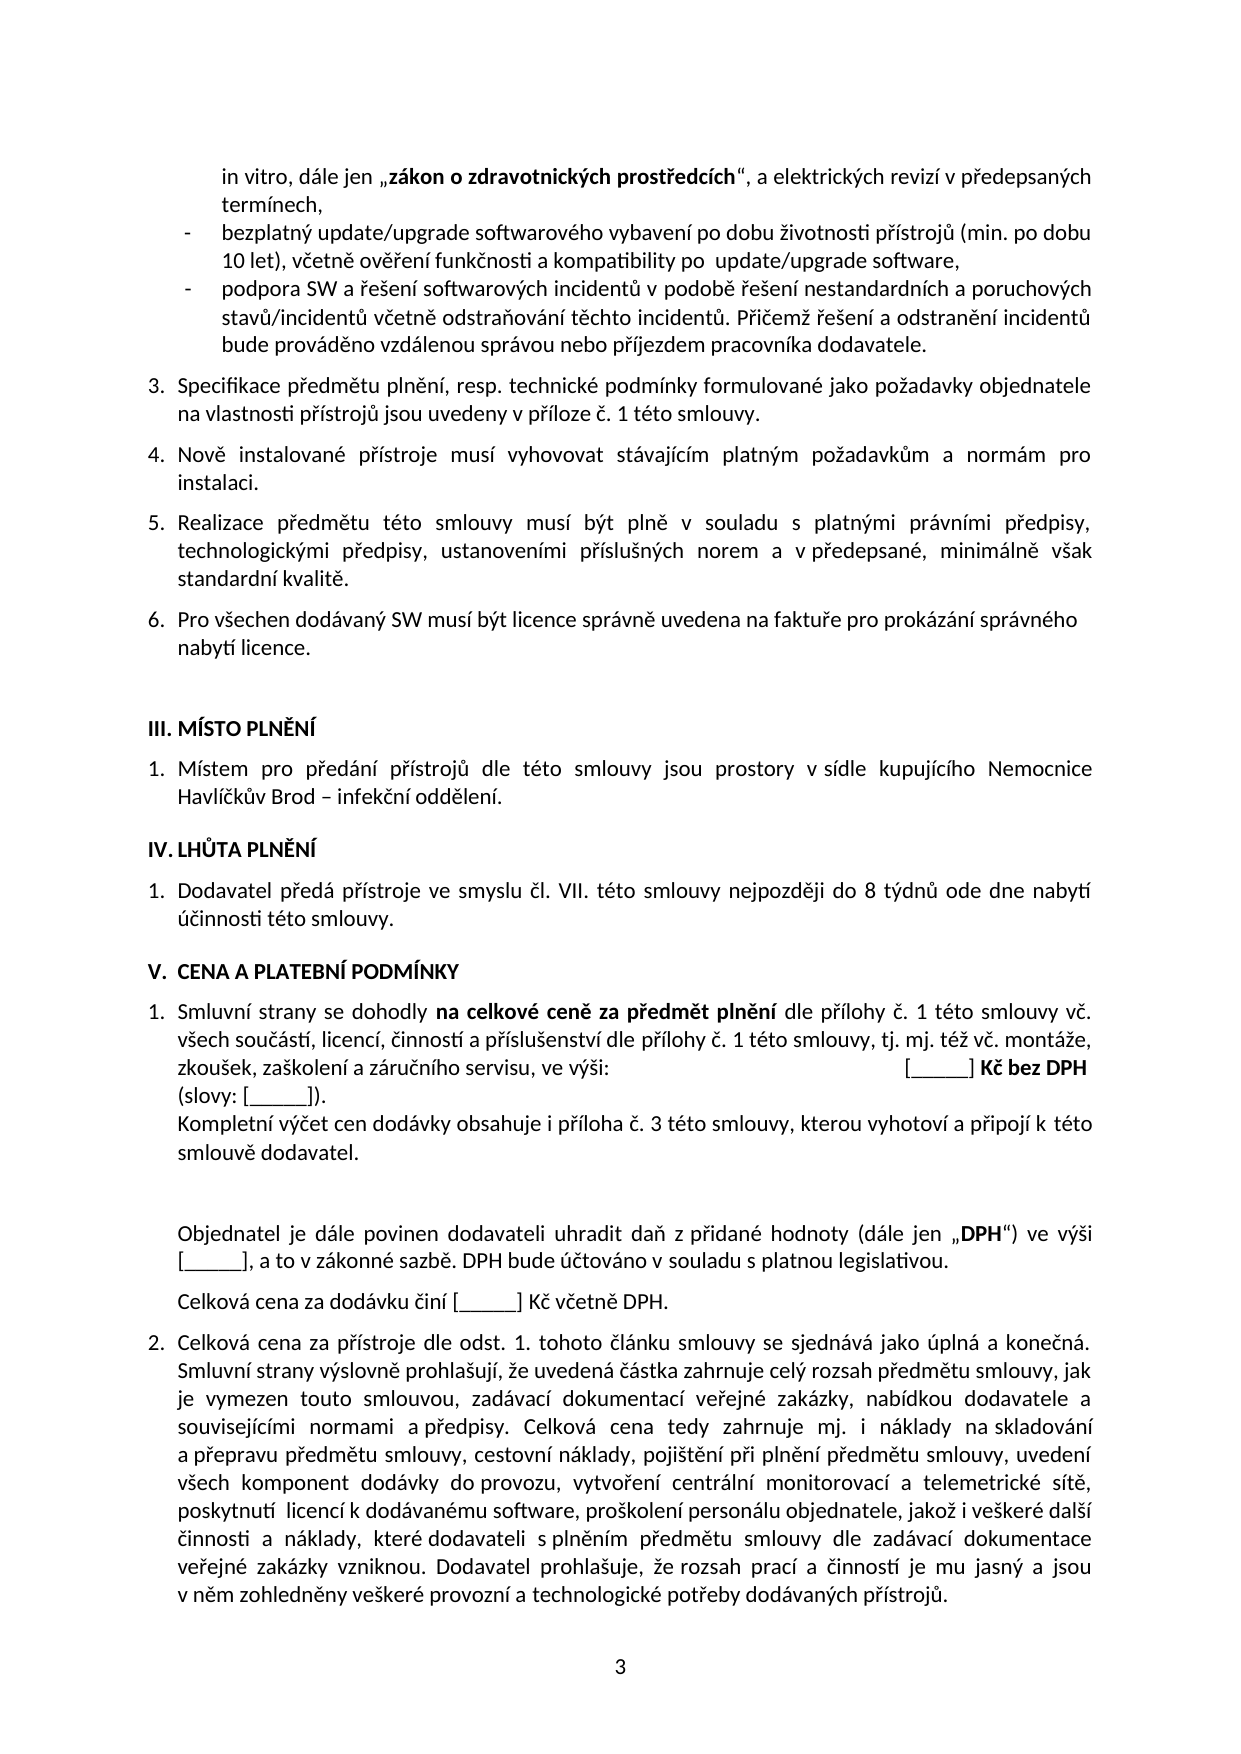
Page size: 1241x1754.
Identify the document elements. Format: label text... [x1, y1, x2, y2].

list Pro všechen dodávaný SW musí být licence správně uvedena na faktuře pro prokázání správného nabytí licence. [148, 605, 1093, 661]
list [184, 162, 1093, 218]
list Smluvní strany se dohodly na celkové ceně za předmět plnění dle přílohy č. 1 této smlouvy vč. všech součástí, licencí, činností a příslušenství dle přílohy č. 1 této smlouvy, tj. mj. též vč. montáže, zkoušek, zaškolení a záručního servisu, ve výši: Kč bez DPH, [148, 997, 1093, 1082]
list Kompletní výčet cen dodávky obsahuje i příloha č. 3 této smlouvy, kterou vyhotoví a připojí k této smlouvě dodavatel. [177, 1109, 1093, 1166]
list Nově instalované přístroje musí vyhovovat stávajícím platným požadavkům a normám pro instalaci. [148, 440, 1093, 496]
list Dodavatel předá přístroje ve smyslu čl. VII. této smlouvy nejpozději do 8 týdnů ode dne nabytí účinnosti této smlouvy. [148, 876, 1093, 932]
list Místem pro předání přístrojů dle této smlouvy jsou prostory v sídle kupujícího Nemocnice Havlíčkův Brod – infekční oddělení. [148, 754, 1093, 810]
list CENA A PLATEBNÍ PODMÍNKY [148, 957, 1093, 985]
list bezplatný update/upgrade softwarového vybavení po dobu životnosti přístrojů (min. po dobu 10 let), včetně ověření funkčnosti a kompatibility po update/upgrade software, [184, 218, 1093, 274]
list podpora SW a řešení softwarových incidentů v podobě řešení nestandardních a poruchových stavů/incidentů včetně odstraňování těchto incidentů. Přičemž řešení a odstranění incidentů bude prováděno vzdálenou správou nebo příjezdem pracovníka dodavatele. [184, 274, 1093, 359]
list Specifikace předmětu plnění, resp. technické podmínky formulované jako požadavky objednatele na vlastnosti přístrojů jsou uvedeny v příloze č. 1 této smlouvy. [148, 371, 1093, 427]
list Celková cena za dodávku činí Kč včetně DPH. [177, 1287, 1093, 1315]
list (slovy: ). [177, 1082, 1093, 1109]
list LHŮTA PLNĚNÍ [148, 835, 1093, 863]
list Objednatel je dále povinen dodavateli uhradit daň z přidané hodnoty (dále jen „DPH“) ve výši , a to v zákonné sazbě. DPH bude účtováno v souladu s platnou legislativou. [177, 1219, 1093, 1275]
list Celková cena za přístroje dle odst. 1. tohoto článku smlouvy se sjednává jako úplná a konečná. Smluvní strany výslovně prohlašují, že uvedená částka zahrnuje celý rozsah předmětu smlouvy, jak je vymezen touto smlouvou, zadávací dokumentací veřejné zakázky, nabídkou dodavatele a souvisejícími normami a předpisy. Celková cena tedy zahrnuje mj. i náklady na skladování a přepravu předmětu smlouvy, cestovní náklady, pojištění při plnění předmětu smlouvy, uvedení všech komponent dodávky do provozu, vytvoření centrální monitorovací a telemetrické sítě, poskytnutí licencí k dodávanému software, proškolení personálu objednatele, jakož i veškeré další činnosti a náklady, které dodavateli s plněním předmětu smlouvy dle zadávací dokumentace veřejné zakázky vzniknou. Dodavatel prohlašuje, že rozsah prací a činností je mu jasný a jsou v něm zohledněny veškeré provozní a technologické potřeby dodávaných přístrojů. [148, 1328, 1093, 1608]
list Realizace předmětu této smlouvy musí být plně v souladu s platnými právními předpisy, technologickými předpisy, ustanoveními příslušných norem a v předepsané, minimálně však standardní kvalitě. [148, 508, 1093, 592]
list MÍSTO PLNĚNÍ [148, 714, 1093, 742]
